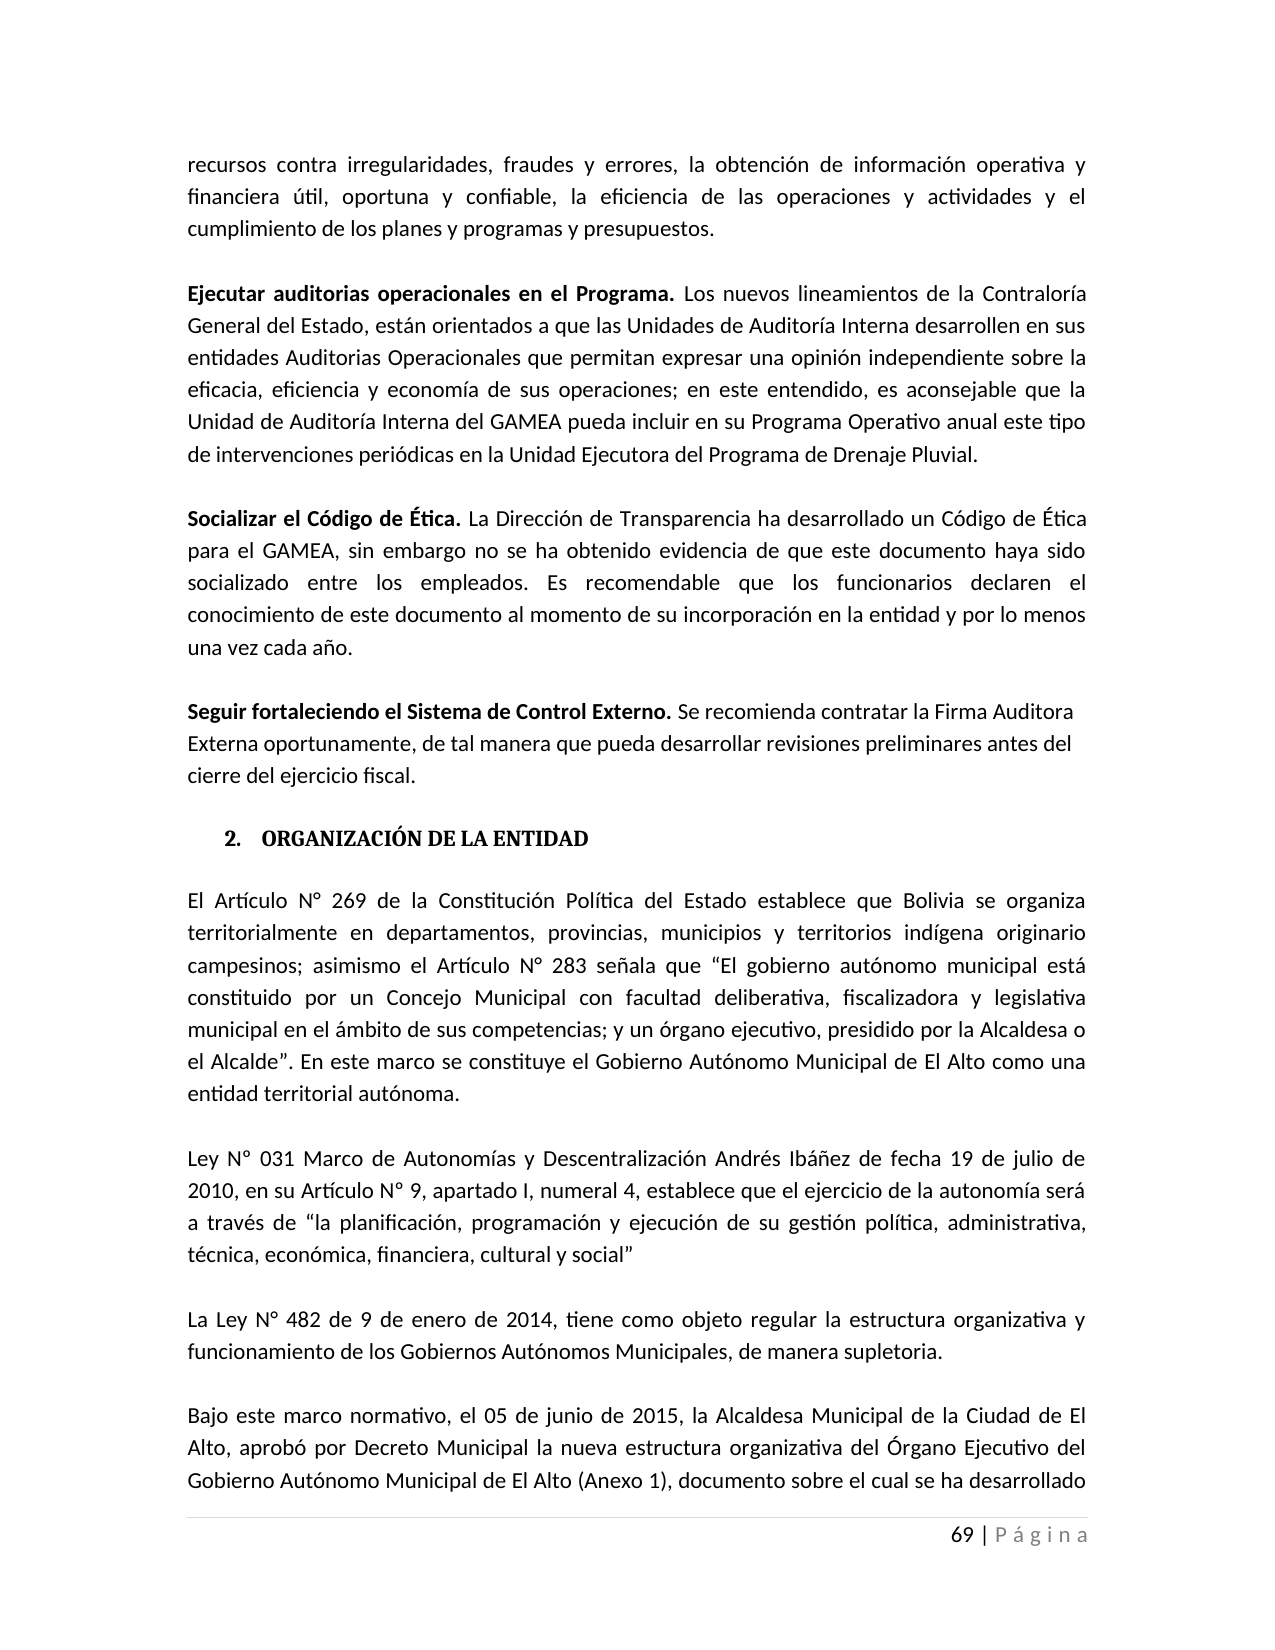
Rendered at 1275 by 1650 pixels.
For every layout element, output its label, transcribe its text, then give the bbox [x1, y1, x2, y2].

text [187, 1401, 1088, 1494]
text Ejecutar auditorias operacionales en el Programa. Los nuevos lineamientos de la Contraloría General del Estado, están orientados a que las Unidades de Auditoría Interna desarrollen en sus entidades Auditorias Operacionales que permitan expresar una opinión independiente sobre la eficacia, eficiencia y economía de sus operaciones; en este entendido, es aconsejable que la Unidad de Auditoría Interna del GAMEA pueda incluir en su Programa Operativo anual este tipo de intervenciones periódicas en la Unidad Ejecutora del Programa de Drenaje Pluvial. [187, 279, 1088, 468]
text El Artículo N° 269 de la Constitución Política del Estado establece que Bolivia se organiza territorialmente en departamentos, provincias, municipios y territorios indígena originario campesinos; asimismo el Artículo N° 283 señala que “El gobierno autónomo municipal está constituido por un Concejo Municipal con facultad deliberativa, fiscalizadora y legislativa municipal en el ámbito de sus competencias; y un órgano ejecutivo, presidido por la Alcaldesa o el Alcalde”. En este marco se constituye el Gobierno Autónomo Municipal de El Alto como una entidad territorial autónoma. [187, 886, 1088, 1107]
text Seguir fortaleciendo el Sistema de Control Externo. Se recomienda contratar la Firma Auditora Externa oportunamente, de tal manera que pueda desarrollar revisiones preliminares antes del cierre del ejercicio fiscal. [187, 697, 1088, 789]
list ORGANIZACIÓN DE LA ENTIDAD [224, 826, 1088, 852]
text Ley Nº 031 Marco de Autonomías y Descentralización Andrés Ibáñez de fecha 19 de julio de 2010, en su Artículo Nº 9, apartado I, numeral 4, establece que el ejercicio de la autonomía será a través de “la planificación, programación y ejecución de su gestión política, administrativa, técnica, económica, financiera, cultural y social” [187, 1144, 1088, 1268]
text Socializar el Código de Ética. La Dirección de Transparencia ha desarrollado un Código de Ética para el GAMEA, sin embargo no se ha obtenido evidencia de que este documento haya sido socializado entre los empleados. Es recomendable que los funcionarios declaren el conocimiento de este documento al momento de su incorporación en la entidad y por lo menos una vez cada año. [187, 504, 1088, 661]
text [187, 150, 1088, 242]
text La Ley N° 482 de 9 de enero de 2014, tiene como objeto regular la estructura organizativa y funcionamiento de los Gobiernos Autónomos Municipales, de manera supletoria. [187, 1305, 1088, 1365]
